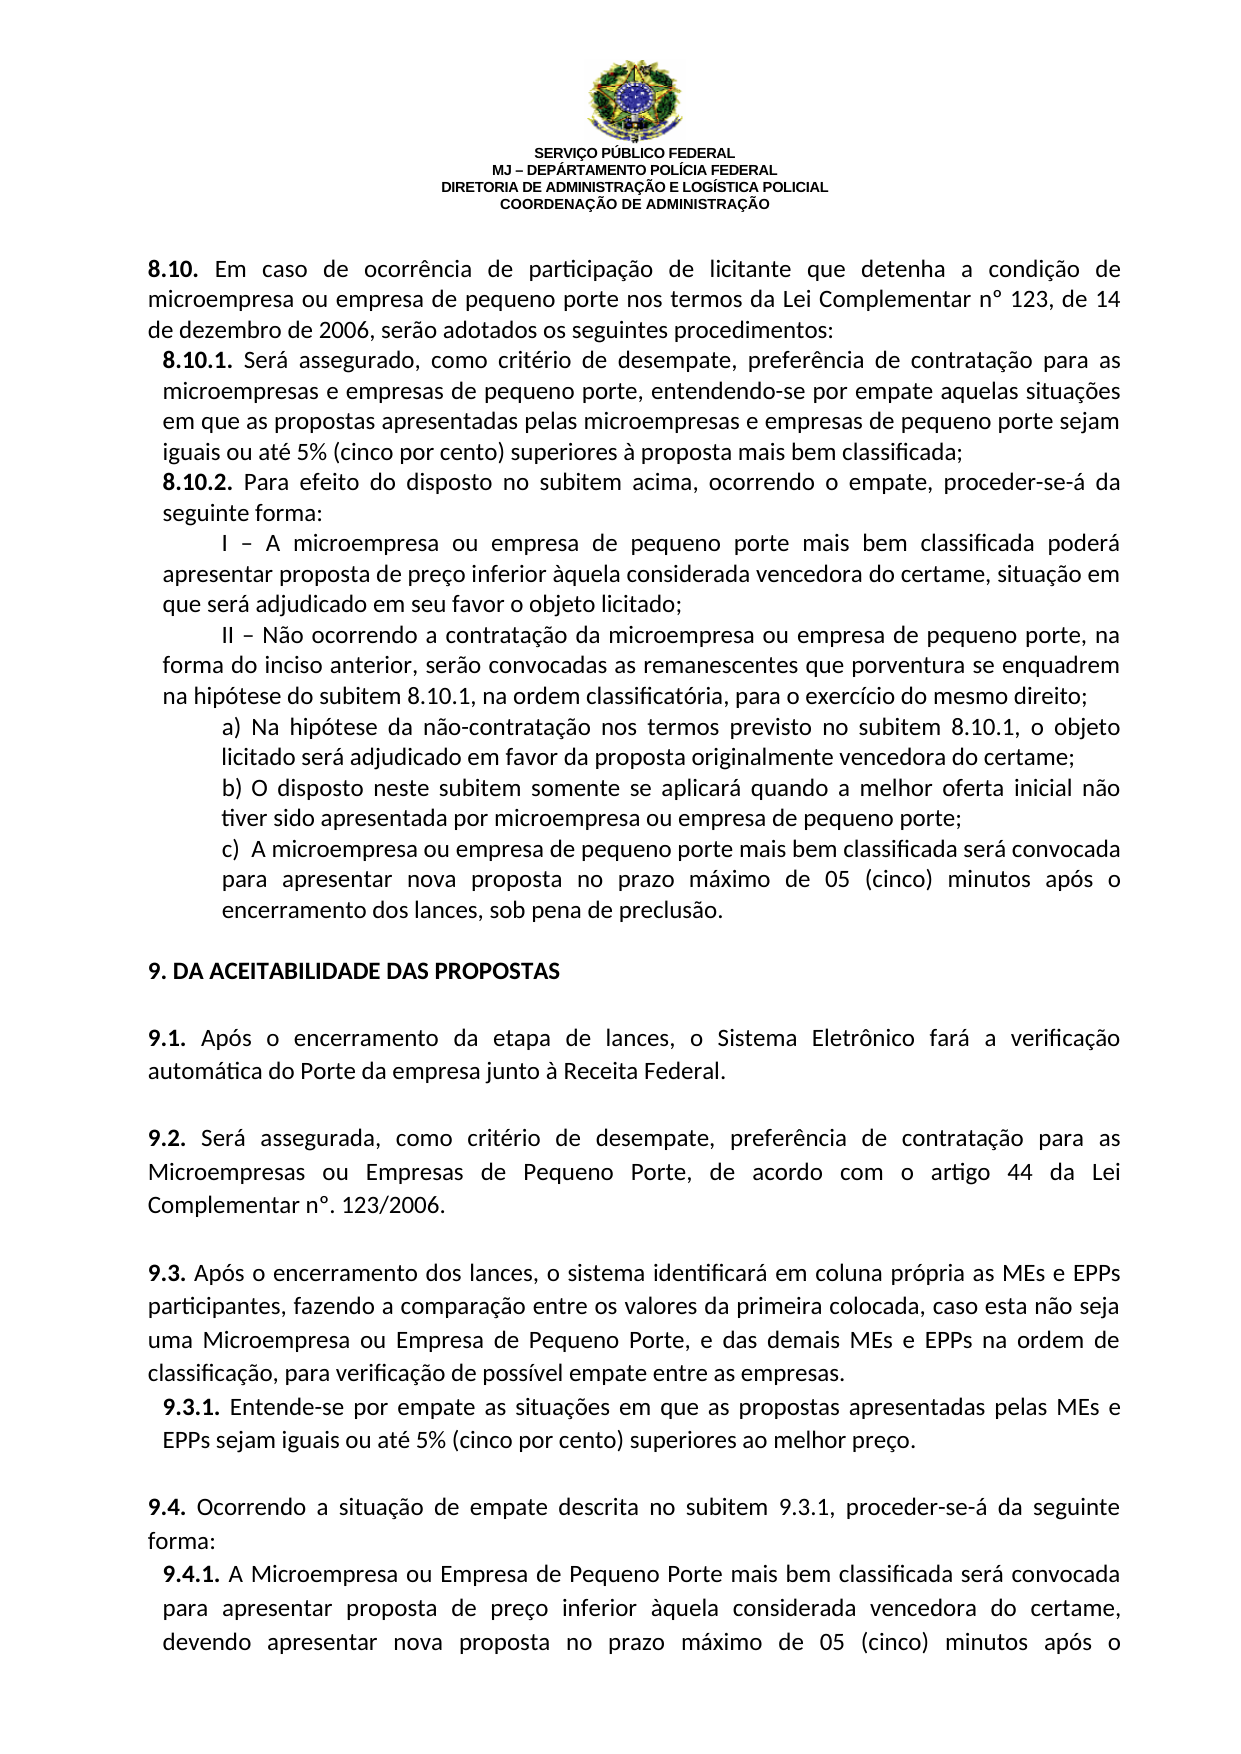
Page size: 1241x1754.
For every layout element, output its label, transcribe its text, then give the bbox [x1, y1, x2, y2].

list O disposto neste subitem somente se aplicará quando a melhor oferta inicial não tiver sido apresentada por microempresa ou empresa de pequeno porte; [221, 772, 1122, 833]
text 9.1. Após o encerramento da etapa de lances, o Sistema Eletrônico fará a verificação automática do Porte da empresa junto à Receita Federal. [148, 1022, 1122, 1086]
text 9.3. Após o encerramento dos lances, o sistema identificará em coluna própria as MEs e EPPs participantes, fazendo a comparação entre os valores da primeira colocada, caso esta não seja uma Microempresa ou Empresa de Pequeno Porte, e das demais MEs e EPPs na ordem de classificação, para verificação de possível empate entre as empresas. [148, 1257, 1122, 1388]
text 8.10.1. Será assegurado, como critério de desempate, preferência de contratação para as microempresas e empresas de pequeno porte, entendendo-se por empate aquelas situações em que as propostas apresentadas pelas microempresas e empresas de pequeno porte sejam iguais ou até 5% (cinco por cento) superiores à proposta mais bem classificada; [162, 344, 1122, 467]
text I – A microempresa ou empresa de pequeno porte mais bem classificada poderá apresentar proposta de preço inferior àquela considerada vencedora do certame, situação em que será adjudicado em seu favor o objeto licitado; [162, 528, 1122, 619]
text 9. DA ACEITABILIDADE DAS PROPOSTAS [148, 955, 1122, 985]
text 9.2. Será assegurada, como critério de desempate, preferência de contratação para as Microempresas ou Empresas de Pequeno Porte, de acordo com o artigo 44 da Lei Complementar nº. 123/2006. [148, 1123, 1122, 1220]
text 8.10.2. Para efeito do disposto no subitem acima, ocorrendo o empate, proceder-se-á da seguinte forma: [162, 467, 1122, 528]
list Na hipótese da não-contratação nos termos previsto no subitem 8.10.1, o objeto licitado será adjudicado em favor da proposta originalmente vencedora do certame; [221, 711, 1122, 772]
text II – Não ocorrendo a contratação da microempresa ou empresa de pequeno porte, na forma do inciso anterior, serão convocadas as remanescentes que porventura se enquadrem na hipótese do subitem 8.10.1, na ordem classificatória, para o exercício do mesmo direito; [162, 619, 1122, 711]
text 8.10. Em caso de ocorrência de participação de licitante que detenha a condição de microempresa ou empresa de pequeno porte nos termos da Lei Complementar nº 123, de 14 de dezembro de 2006, serão adotados os seguintes procedimentos: [148, 253, 1122, 344]
text 9.4. Ocorrendo a situação de empate descrita no subitem 9.3.1, proceder-se-á da seguinte forma: [148, 1492, 1122, 1556]
text 9.3.1. Entende-se por empate as situações em que as propostas apresentadas pelas MEs e EPPs sejam iguais ou até 5% (cinco por cento) superiores ao melhor preço. [162, 1391, 1122, 1455]
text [162, 1559, 1122, 1656]
list A microempresa ou empresa de pequeno porte mais bem classificada será convocada para apresentar nova proposta no prazo máximo de 05 (cinco) minutos após o encerramento dos lances, sob pena de preclusão. [222, 833, 1122, 924]
